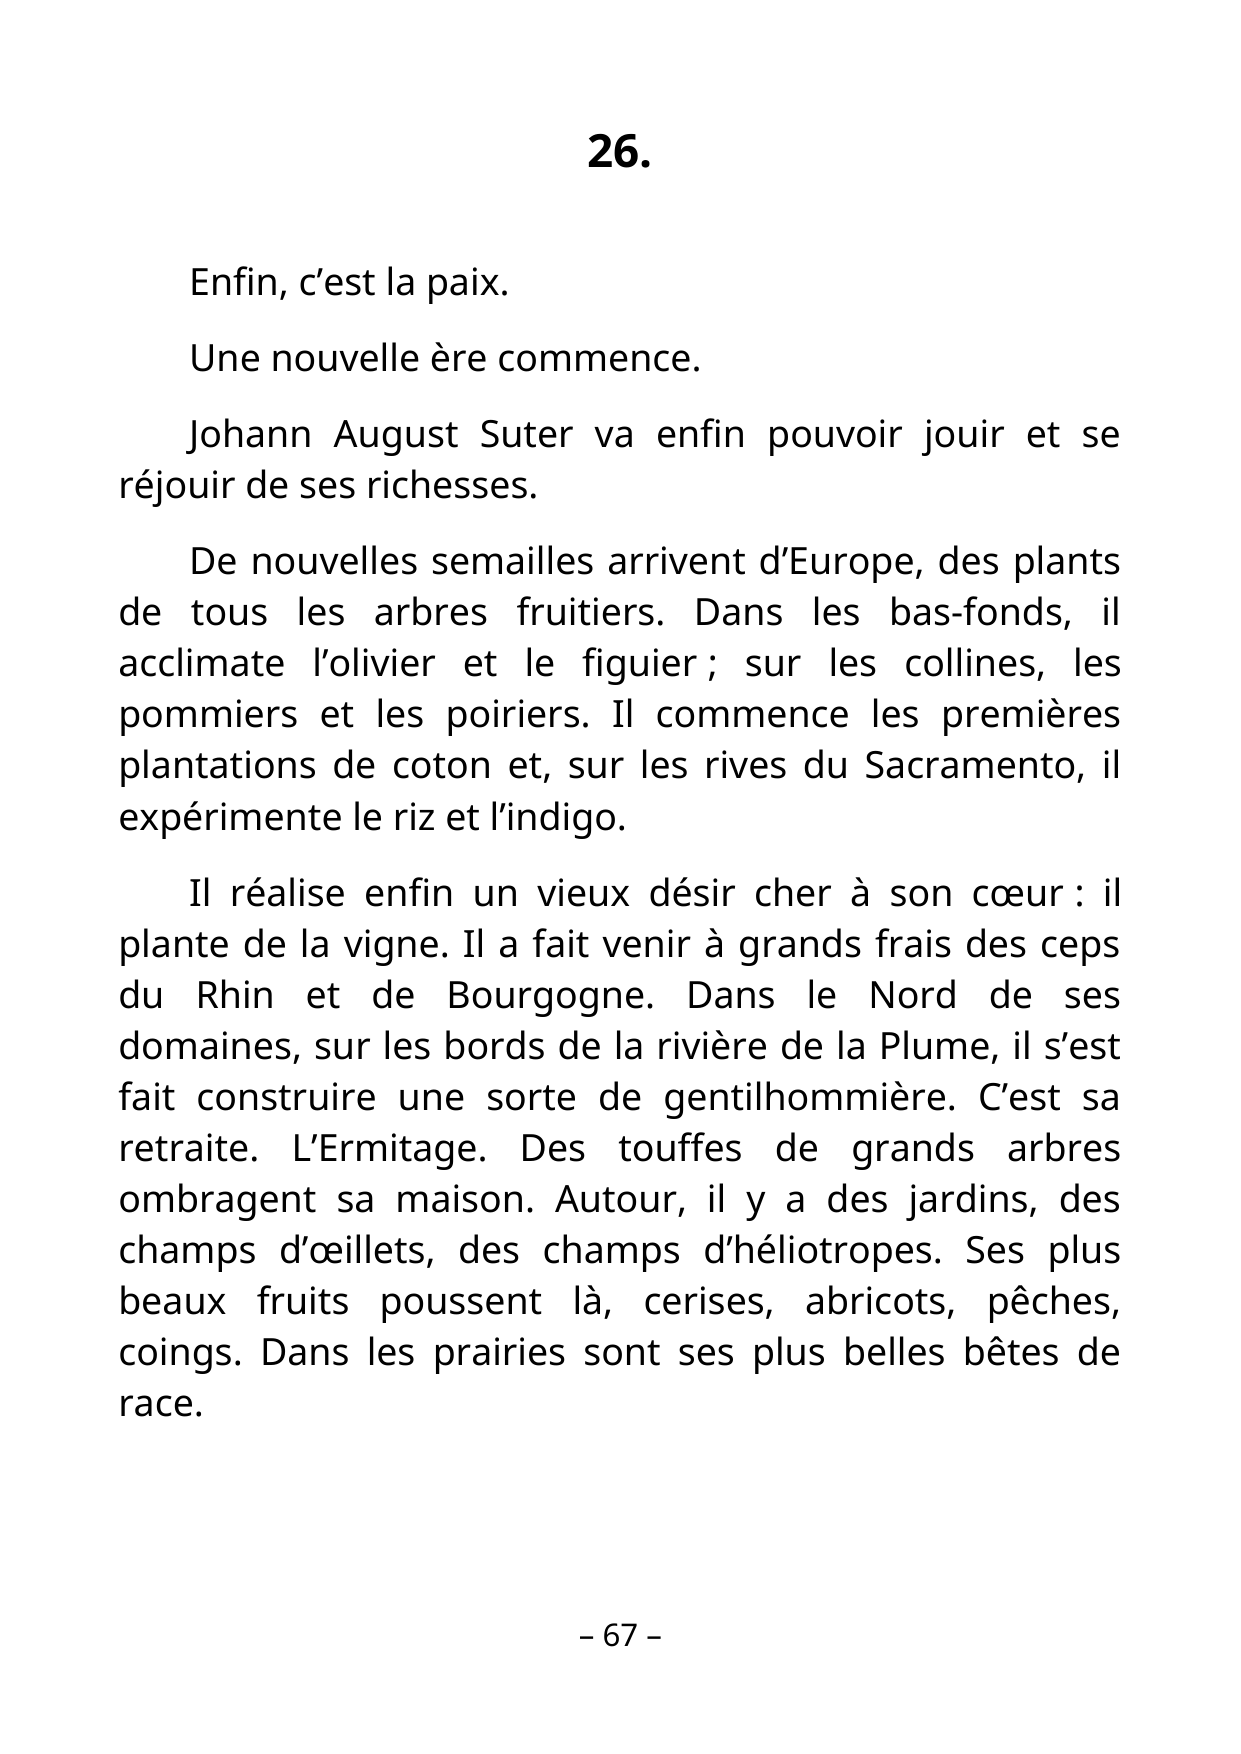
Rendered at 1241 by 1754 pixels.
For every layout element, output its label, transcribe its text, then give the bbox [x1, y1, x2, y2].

subtitle 26. [118, 118, 1122, 181]
text Johann August Suter va enfin pouvoir jouir et se réjouir de ses richesses. [118, 408, 1122, 510]
text Une nouvelle ère commence. [118, 332, 1122, 383]
text De nouvelles semailles arrivent d’Europe, des plants de tous les arbres fruitiers. Dans les bas-fonds, il acclimate l’olivier et le figuier ; sur les collines, les pommiers et les poiriers. Il commence les premières plantations de coton et, sur les rives du Sacramento, il expérimente le riz et l’indigo. [118, 535, 1122, 841]
text Enfin, c’est la paix. [118, 256, 1122, 307]
text Il réalise enfin un vieux désir cher à son cœur : il plante de la vigne. Il a fait venir à grands frais des ceps du Rhin et de Bourgogne. Dans le Nord de ses domaines, sur les bords de la rivière de la Plume, il s’est fait construire une sorte de gentilhommière. C’est sa retraite. L’Ermitage. Des touffes de grands arbres ombragent sa maison. Autour, il y a des jardins, des champs d’œillets, des champs d’héliotropes. Ses plus beaux fruits poussent là, cerises, abricots, pêches, coings. Dans les prairies sont ses plus belles bêtes de race. [118, 866, 1122, 1427]
